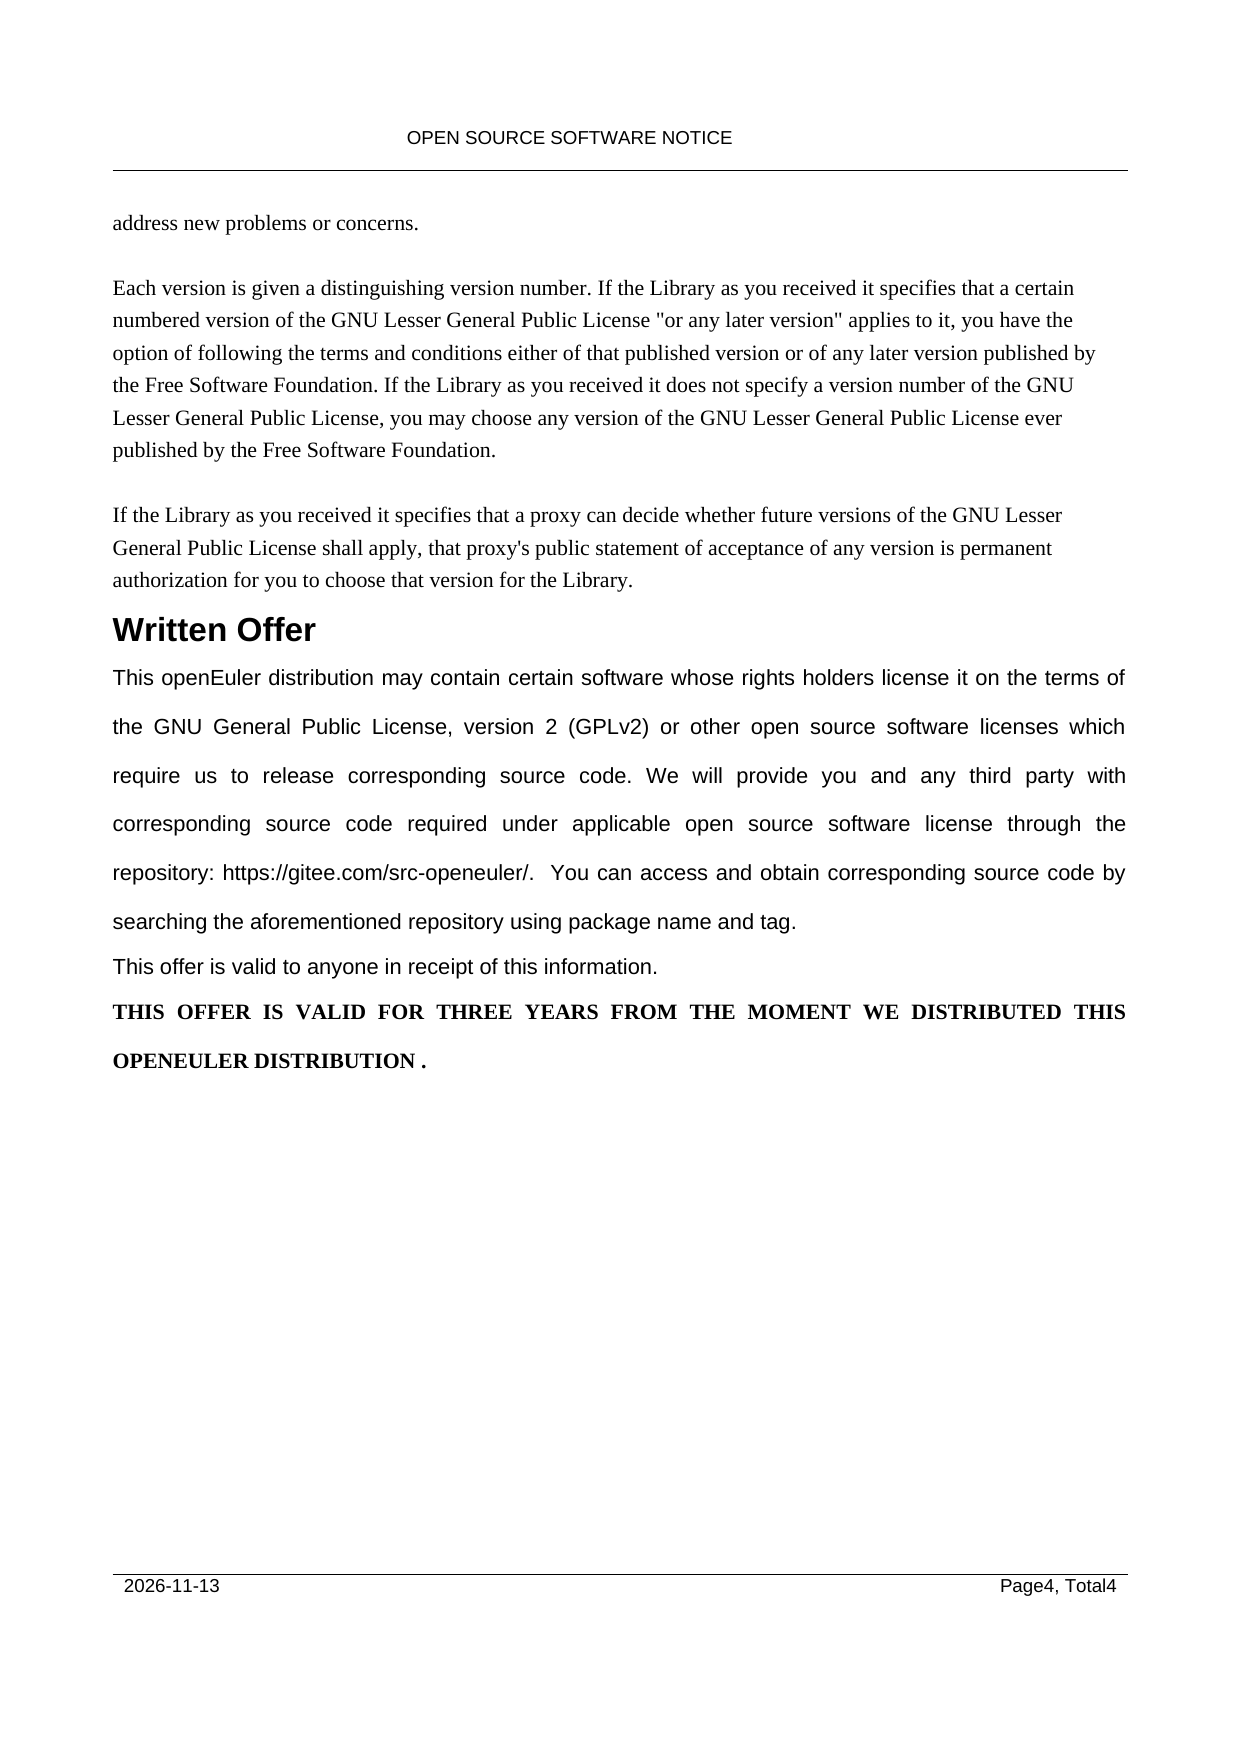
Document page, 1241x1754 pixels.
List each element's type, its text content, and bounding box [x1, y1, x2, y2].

text This offer is valid to anyone in receipt of this information. [112, 950, 1128, 983]
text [112, 206, 1128, 596]
text THIS OFFER IS VALID FOR THREE YEARS FROM THE MOMENT WE DISTRIBUTED THIS OPENEULER DISTRIBUTION . [112, 995, 1128, 1077]
text This openEuler distribution may contain certain software whose rights holders license it on the terms of the GNU General Public License, version 2 (GPLv2) or other open source software licenses which require us to release corresponding source code. We will provide you and any third party with corresponding source code required under applicable open source software license through the repository: https://gitee.com/src-openeuler/. You can access and obtain corresponding source code by searching the aforementioned repository using package name and tag. [112, 661, 1128, 938]
text Written Offer [112, 596, 1128, 661]
